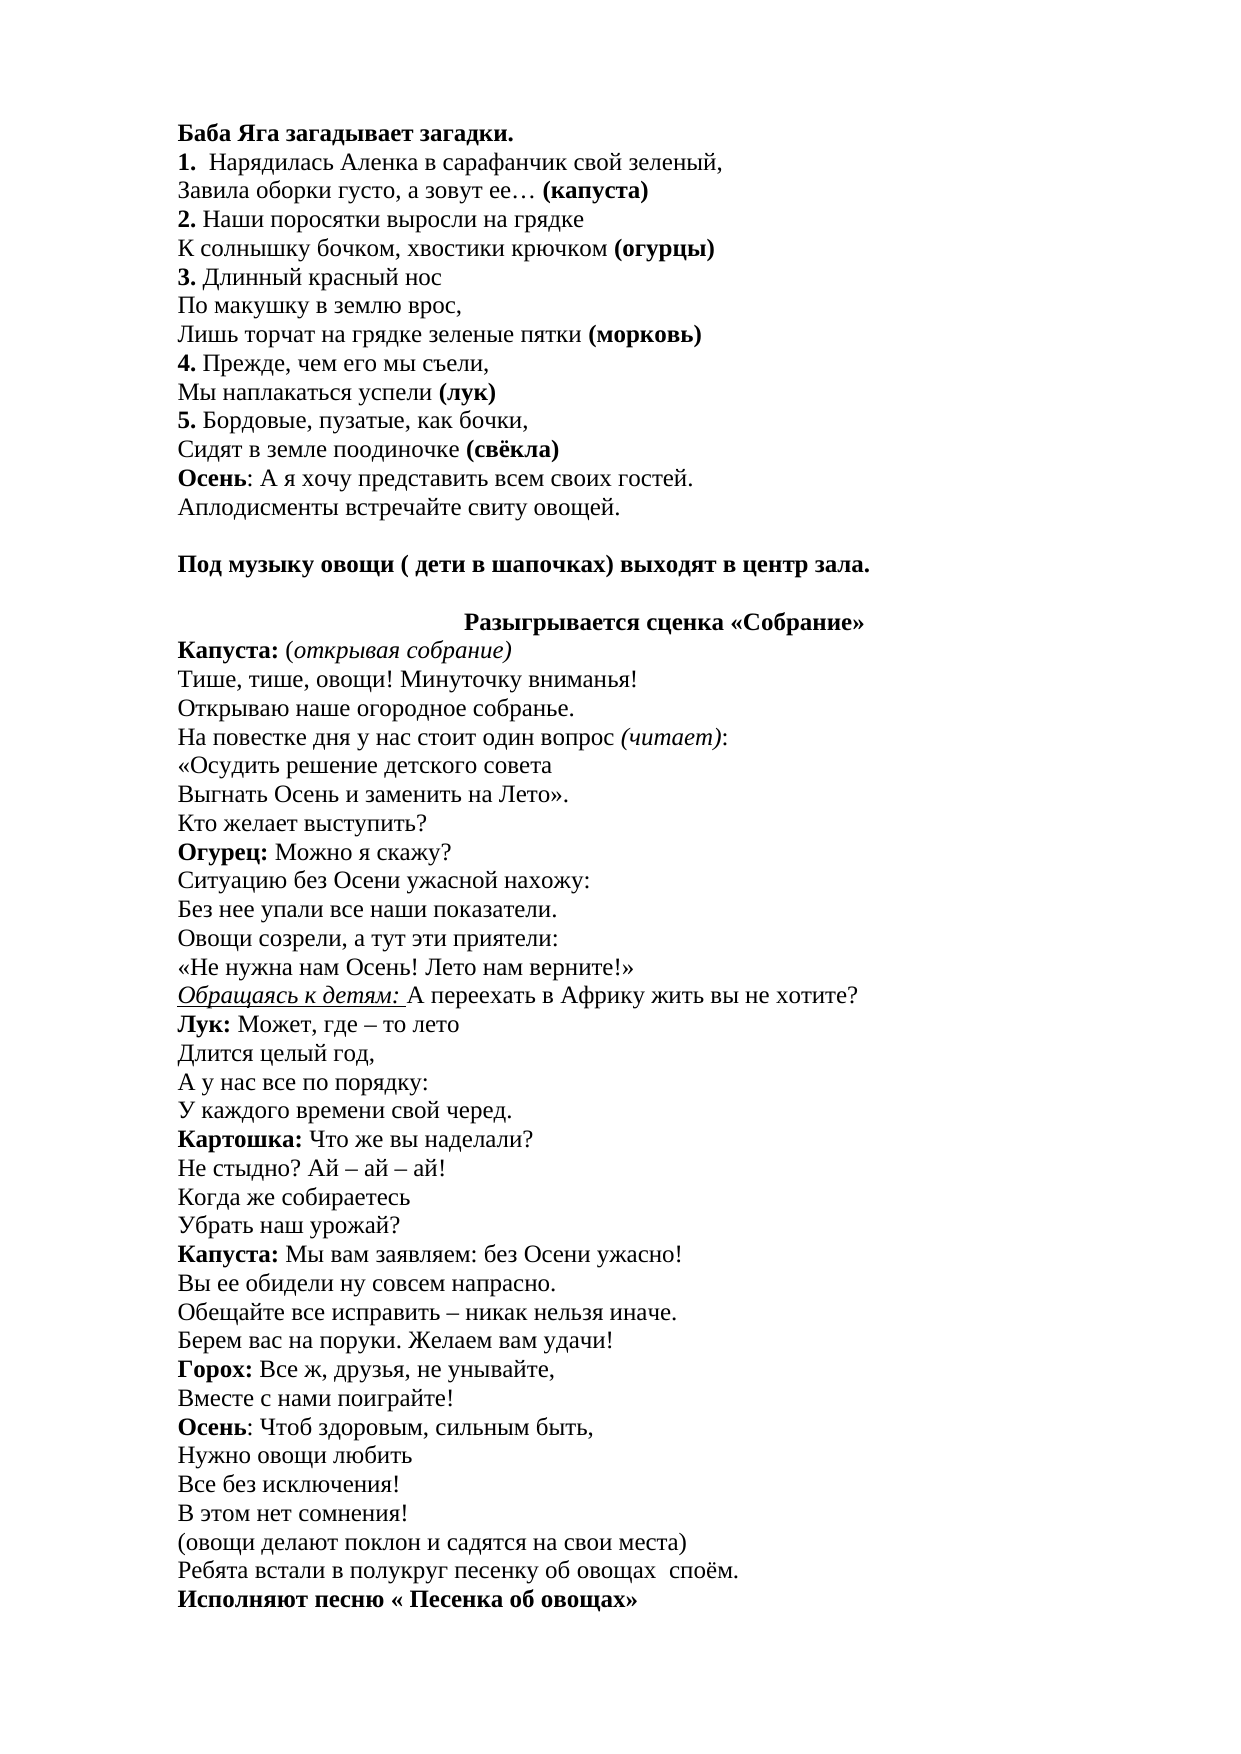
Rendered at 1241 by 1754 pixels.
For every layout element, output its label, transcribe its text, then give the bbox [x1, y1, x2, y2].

text Лишь торчат на грядке зеленые пятки (морковь) [177, 319, 1152, 348]
text Вместе с нами поиграйте! [177, 1383, 1152, 1412]
text У каждого времени свой черед. [177, 1096, 1152, 1124]
text 2. Наши поросятки выросли на грядке [177, 204, 1152, 233]
text 4. Прежде, чем его мы съели, [177, 348, 1152, 377]
text Аплодисменты встречайте свиту овощей. [177, 492, 1152, 521]
text Капуста: Мы вам заявляем: без Осени ужасно! [177, 1239, 1152, 1268]
text Вы ее обидели ну совсем напрасно. [177, 1268, 1152, 1297]
text Не стыдно? Ай – ай – ай! [177, 1153, 1152, 1182]
text Открываю наше огородное собранье. [177, 693, 1152, 722]
text Убрать наш урожай? [177, 1211, 1152, 1239]
text Овощи созрели, а тут эти приятели: [177, 923, 1152, 952]
text Сидят в земле поодиночке (свёкла) [177, 434, 1152, 463]
text 5. Бордовые, пузатые, как бочки, [177, 406, 1152, 434]
text (овощи делают поклон и садятся на свои места) [177, 1527, 1152, 1556]
text Выгнать Осень и заменить на Лето». [177, 779, 1152, 808]
text На повестке дня у нас стоит один вопрос (читает): [177, 722, 1152, 751]
text Осень: А я хочу представить всем своих гостей. [177, 463, 1152, 492]
text 1. Нарядилась Аленка в сарафанчик свой зеленый, [177, 147, 1152, 176]
text К солнышку бочком, хвостики крючком (огурцы) [177, 233, 1152, 262]
text Осень: Чтоб здоровым, сильным быть, [177, 1412, 1152, 1441]
text Берем вас на поруки. Желаем вам удачи! [177, 1326, 1152, 1354]
text Длится целый год, [177, 1038, 1152, 1067]
text Огурец: Можно я скажу? [177, 837, 1152, 866]
text Завила оборки густо, а зовут ее… (капуста) [177, 176, 1152, 204]
text Мы наплакаться успели (лук) [177, 377, 1152, 406]
text Когда же собираетесь [177, 1182, 1152, 1211]
text «Осудить решение детского совета [177, 751, 1152, 779]
text Под музыку овощи ( дети в шапочках) выходят в центр зала. [177, 521, 1152, 578]
text Лук: Может, где – то лето [177, 1009, 1152, 1038]
text Нужно овощи любить [177, 1441, 1152, 1469]
text 3. Длинный красный нос [177, 262, 1152, 291]
text Разыгрывается сценка «Собрание» [177, 607, 1152, 636]
text «Не нужна нам Осень! Лето нам верните!» [177, 952, 1152, 981]
text Исполняют песню « Песенка об овощах» [177, 1584, 1152, 1613]
text Кто желает выступить? [177, 808, 1152, 837]
text Горох: Все ж, друзья, не унывайте, [177, 1354, 1152, 1383]
text Ситуацию без Осени ужасной нахожу: [177, 866, 1152, 894]
text Обещайте все исправить – никак нельзя иначе. [177, 1297, 1152, 1326]
text Тише, тише, овощи! Минуточку вниманья! [177, 664, 1152, 693]
text В этом нет сомнения! [177, 1498, 1152, 1527]
text Ребята встали в полукруг песенку об овощах споём. [177, 1556, 1152, 1584]
text А у нас все по порядку: [177, 1067, 1152, 1096]
text Все без исключения! [177, 1469, 1152, 1498]
text Без нее упали все наши показатели. [177, 894, 1152, 923]
text Капуста: (открывая собрание) [177, 636, 1152, 664]
text Обращаясь к детям: А переехать в Африку жить вы не хотите? [177, 981, 1152, 1009]
text Баба Яга загадывает загадки. [177, 118, 1152, 147]
text По макушку в землю врос, [177, 291, 1152, 319]
text Картошка: Что же вы наделали? [177, 1124, 1152, 1153]
